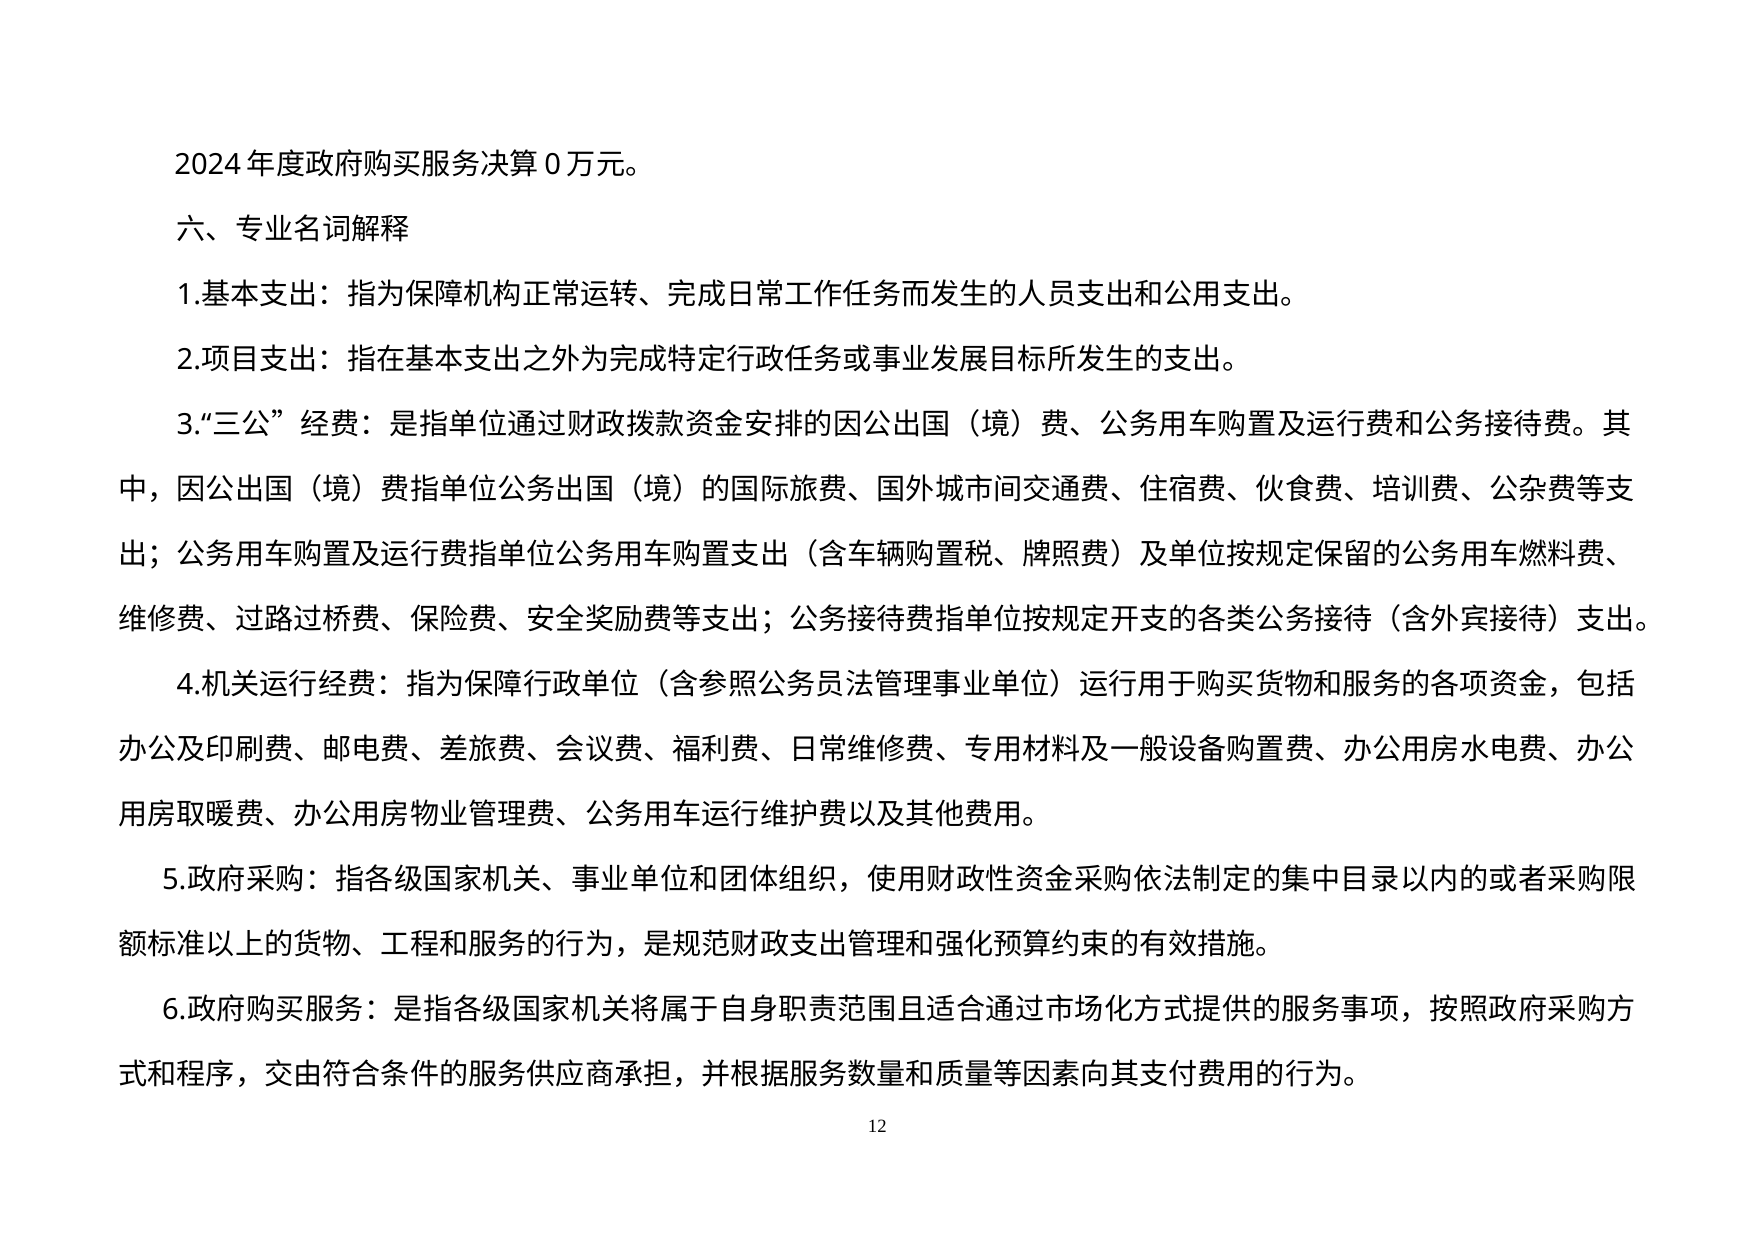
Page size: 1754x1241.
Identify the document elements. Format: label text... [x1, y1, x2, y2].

text 2.项目支出：指在基本支出之外为完成特定行政任务或事业发展目标所发生的支出。 [118, 324, 1636, 389]
text 2024年度政府购买服务决算0万元。 [118, 129, 1636, 194]
text 1.基本支出：指为保障机构正常运转、完成日常工作任务而发生的人员支出和公用支出。 [118, 259, 1636, 324]
text 4.机关运行经费：指为保障行政单位（含参照公务员法管理事业单位）运行用于购买货物和服务的各项资金，包括办公及印刷费、邮电费、差旅费、会议费、福利费、日常维修费、专用材料及一般设备购置费、办公用房水电费、办公用房取暖费、办公用房物业管理费、公务用车运行维护费以及其他费用。 [118, 649, 1636, 844]
text 6.政府购买服务：是指各级国家机关将属于自身职责范围且适合通过市场化方式提供的服务事项，按照政府采购方式和程序，交由符合条件的服务供应商承担，并根据服务数量和质量等因素向其支付费用的行为。 [118, 974, 1636, 1104]
text 5.政府采购：指各级国家机关、事业单位和团体组织，使用财政性资金采购依法制定的集中目录以内的或者采购限额标准以上的货物、工程和服务的行为，是规范财政支出管理和强化预算约束的有效措施。 [118, 844, 1636, 974]
text 3.“三公”经费：是指单位通过财政拨款资金安排的因公出国（境）费、公务用车购置及运行费和公务接待费。其中，因公出国（境）费指单位公务出国（境）的国际旅费、国外城市间交通费、住宿费、伙食费、培训费、公杂费等支出；公务用车购置及运行费指单位公务用车购置支出（含车辆购置税、牌照费）及单位按规定保留的公务用车燃料费、维修费、过路过桥费、保险费、安全奖励费等支出；公务接待费指单位按规定开支的各类公务接待（含外宾接待）支出。 [118, 389, 1636, 649]
text 六、专业名词解释 [118, 194, 1636, 259]
